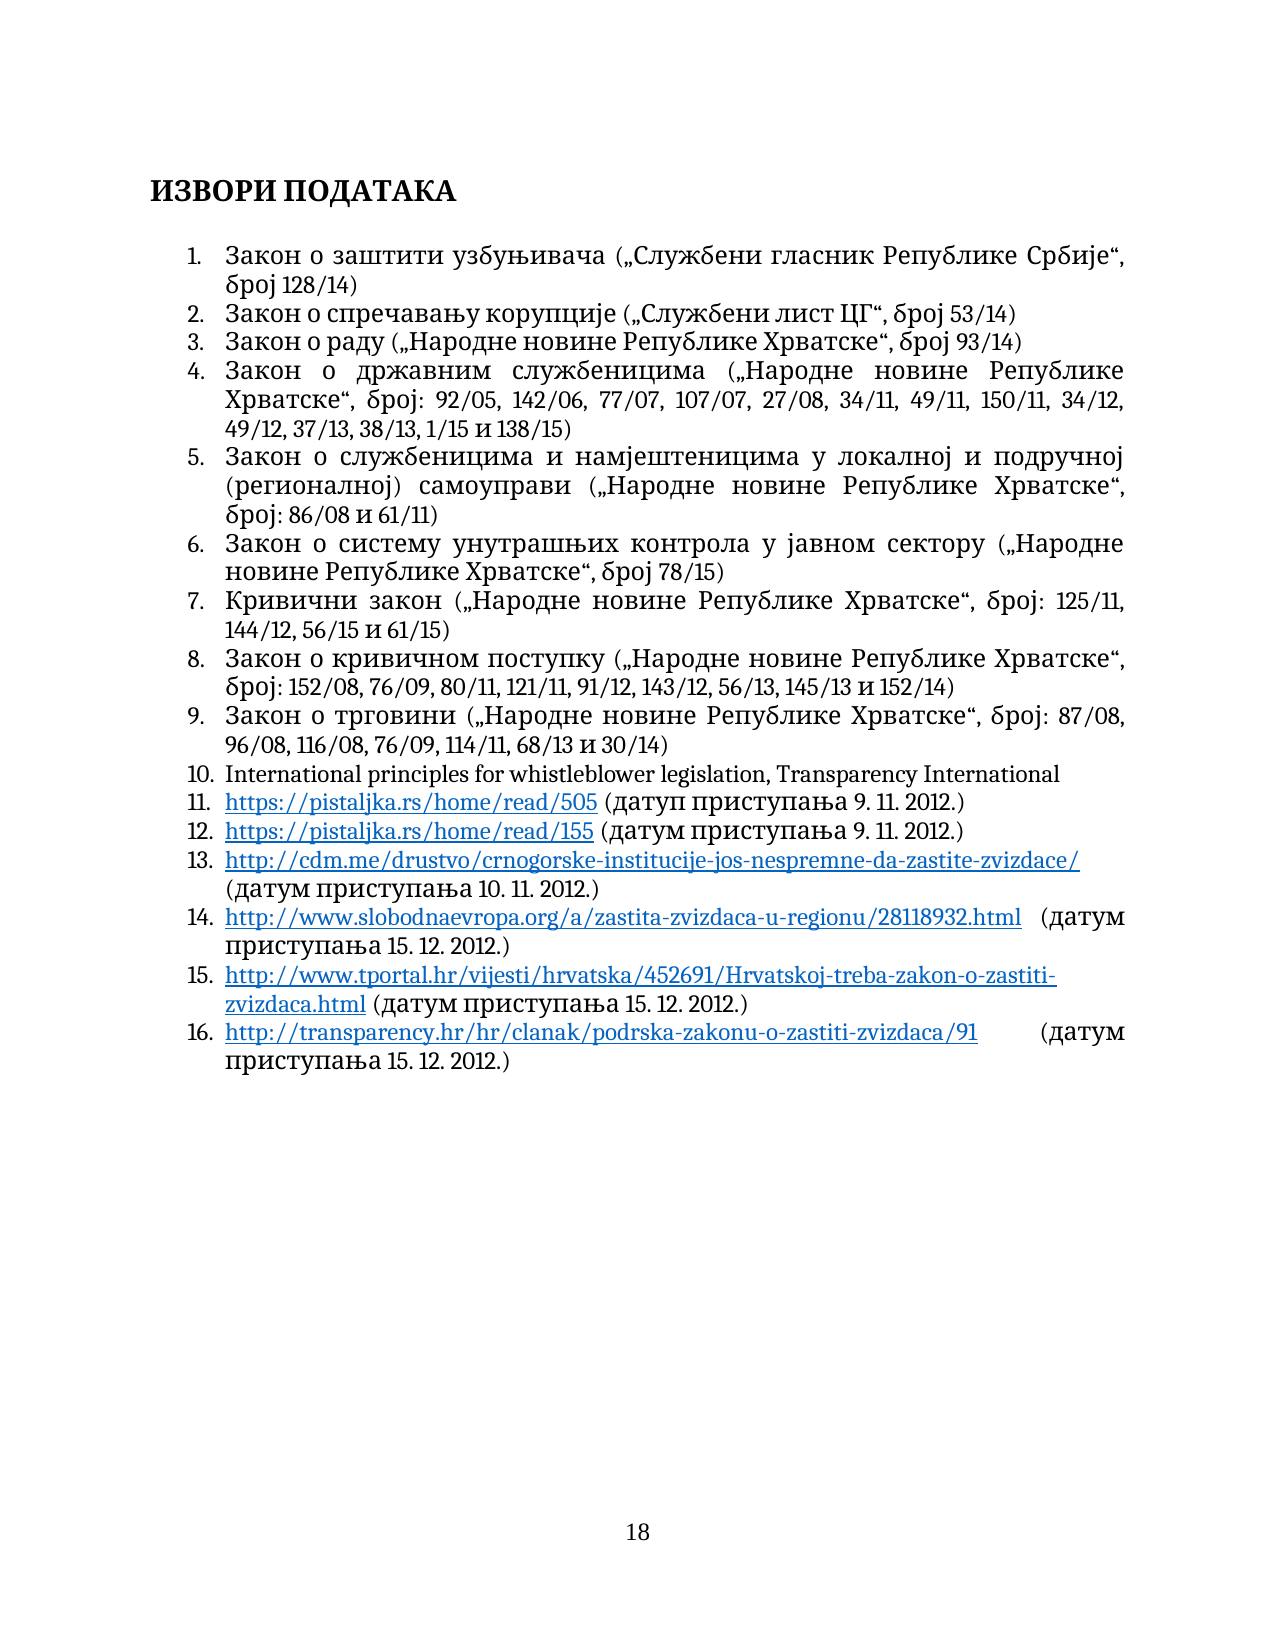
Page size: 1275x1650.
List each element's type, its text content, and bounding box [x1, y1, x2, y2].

list Закон о раду („Народне новине Републике Хрватске“, број 93/14) [187, 328, 1125, 357]
list Закон о кривичном поступку („Народне новине Републике Хрватске“, број: 152/08, 76/09, 80/11, 121/11, 91/12, 143/12, 56/13, 145/13 и 152/14) [187, 644, 1125, 702]
list http://cdm.me/drustvo/crnogorske-institucije-jos-nespremne-da-zastite-zvizdace/ (датум приступања 10. 11. 2012.) [187, 846, 1125, 903]
list http://www.slobodnaevropa.org/a/zastita-zvizdaca-u-regionu/28118932.html (датум приступања 15. 12. 2012.) [187, 903, 1125, 961]
list Закон о спречавању корупције („Службени лист ЦГ“, број 53/14) [187, 299, 1125, 328]
list Закон о систему унутрашњих контрола у јавном сектору („Народне новине Републике Хрватске“, број 78/15) [187, 529, 1125, 587]
list Закон о државним службеницима („Народне новине Републике Хрватске“, број: 92/05, 142/06, 77/07, 107/07, 27/08, 34/11, 49/11, 150/11, 34/12, 49/12, 37/13, 38/13, 1/15 и 138/15) [187, 357, 1125, 443]
subtitle ИЗВОРИ ПОДАТАКА [150, 175, 1125, 208]
list https://pistaljka.rs/home/read/505 (датуп приступања 9. 11. 2012.) [187, 788, 1125, 817]
list https://pistaljka.rs/home/read/155 (датум приступања 9. 11. 2012.) [187, 817, 1125, 846]
list Закон о трговини („Народне новине Републике Хрватске“, број: 87/08, 96/08, 116/08, 76/09, 114/11, 68/13 и 30/14) [187, 702, 1125, 759]
list Закон о службеницима и намјештеницима у локалној и подручној (регионалној) самоуправи („Народне новине Републике Хрватске“, број: 86/08 и 61/11) [187, 443, 1125, 529]
list Закон о заштити узбуњивача („Службени гласник Републике Србије“, број 128/14) [187, 242, 1125, 299]
list Кривични закон („Народне новине Републике Хрватске“, број: 125/11, 144/12, 56/15 и 61/15) [187, 587, 1125, 644]
list http://www.tportal.hr/vijesti/hrvatska/452691/Hrvatskoj-treba-zakon-o-zastiti-zvizdaca.html (датум приступања 15. 12. 2012.) [187, 961, 1125, 1018]
list http://transparency.hr/hr/clanak/podrska-zakonu-o-zastiti-zvizdaca/91 (датум приступања 15. 12. 2012.) [187, 1018, 1125, 1076]
list International principles for whistleblower legislation, Transparency International [187, 759, 1125, 788]
